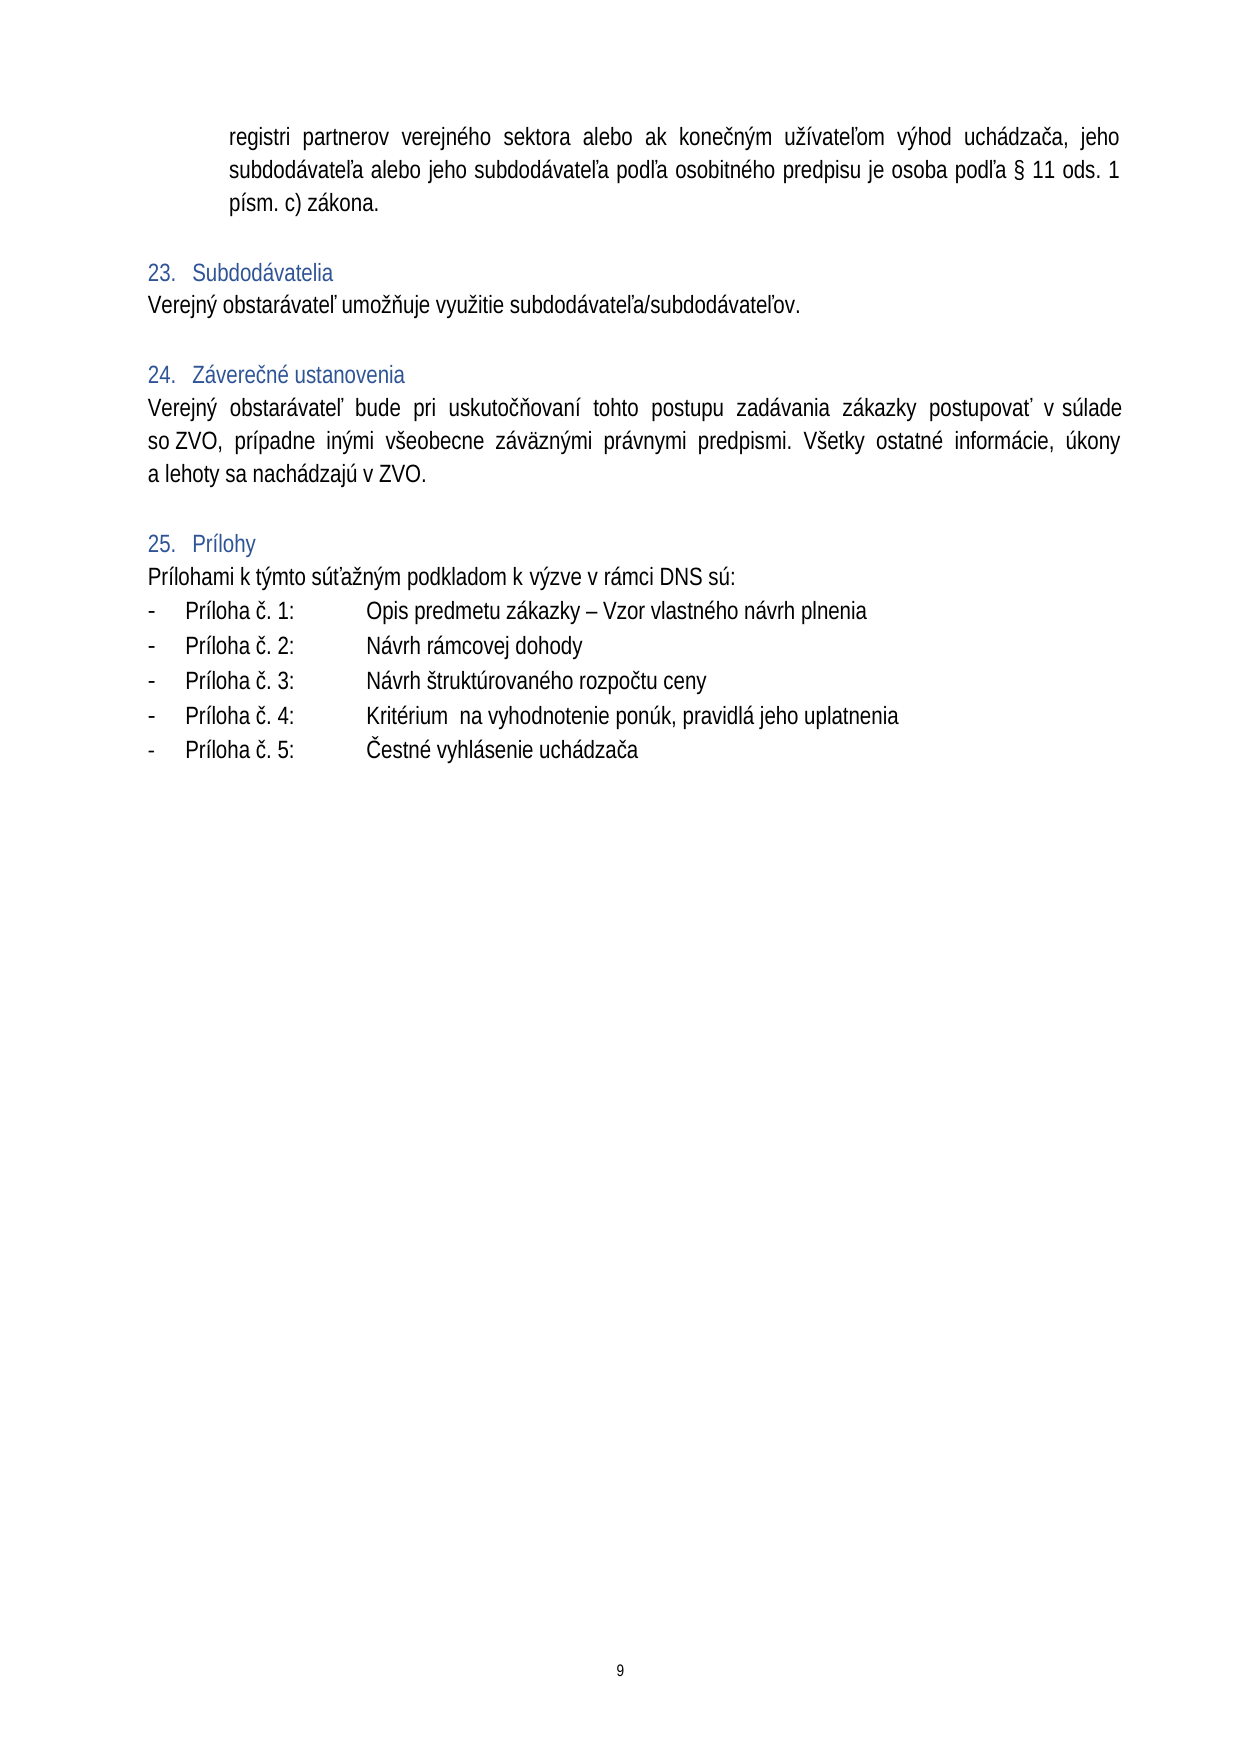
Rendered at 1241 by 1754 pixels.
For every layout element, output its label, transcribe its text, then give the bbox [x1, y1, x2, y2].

list Príloha č. 2: Návrh rámcovej dohody [148, 630, 1122, 661]
subtitle Záverečné ustanovenia [148, 361, 1122, 389]
subtitle Prílohy [148, 529, 1122, 558]
list Príloha č. 3: Návrh štruktúrovaného rozpočtu ceny [148, 665, 1122, 696]
subtitle Subdodávatelia [148, 258, 1122, 286]
text Verejný obstarávateľ bude pri uskutočňovaní tohto postupu zadávania zákazky postupovať v súlade so ZVO, prípadne inými všeobecne záväznými právnymi predpismi. Všetky ostatné informácie, úkony a lehoty sa nachádzajú v ZVO. [148, 393, 1122, 488]
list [185, 122, 1122, 216]
list Príloha č. 1: Opis predmetu zákazky – Vzor vlastného návrh plnenia [148, 595, 1122, 626]
list Príloha č. 4: Kritérium na vyhodnotenie ponúk, pravidlá jeho uplatnenia [148, 700, 1122, 731]
text Verejný obstarávateľ umožňuje využitie subdodávateľa/subdodávateľov. [148, 291, 1122, 319]
text Prílohami k týmto súťažným podkladom k výzve v rámci DNS sú: [148, 562, 1122, 591]
list Príloha č. 5: Čestné vyhlásenie uchádzača [148, 735, 1122, 764]
